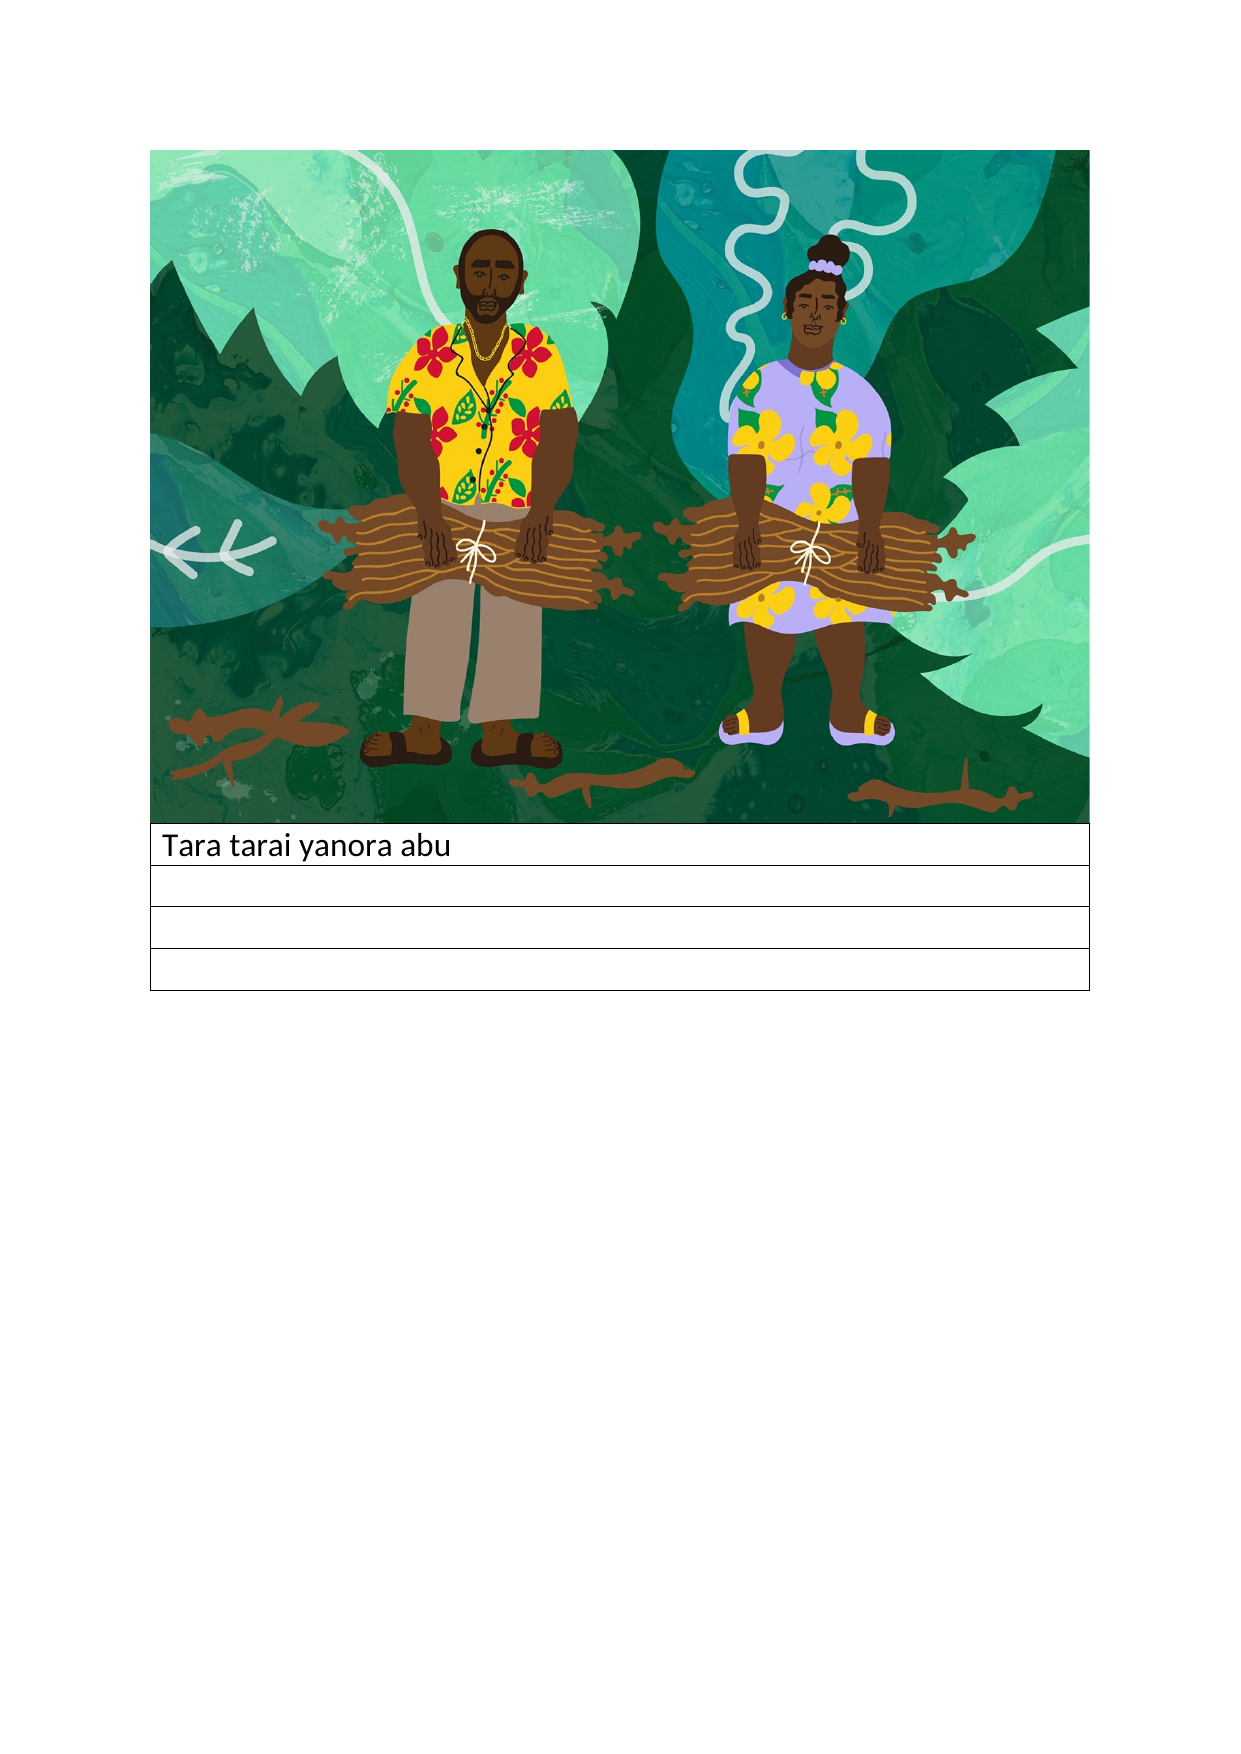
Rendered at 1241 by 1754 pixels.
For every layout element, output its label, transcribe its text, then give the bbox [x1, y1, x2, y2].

table_header Tara tarai yanora abu [151, 824, 1089, 864]
table_cell [151, 949, 1089, 990]
picture [150, 150, 1090, 823]
table_cell [151, 866, 1089, 906]
table_cell [151, 907, 1089, 948]
